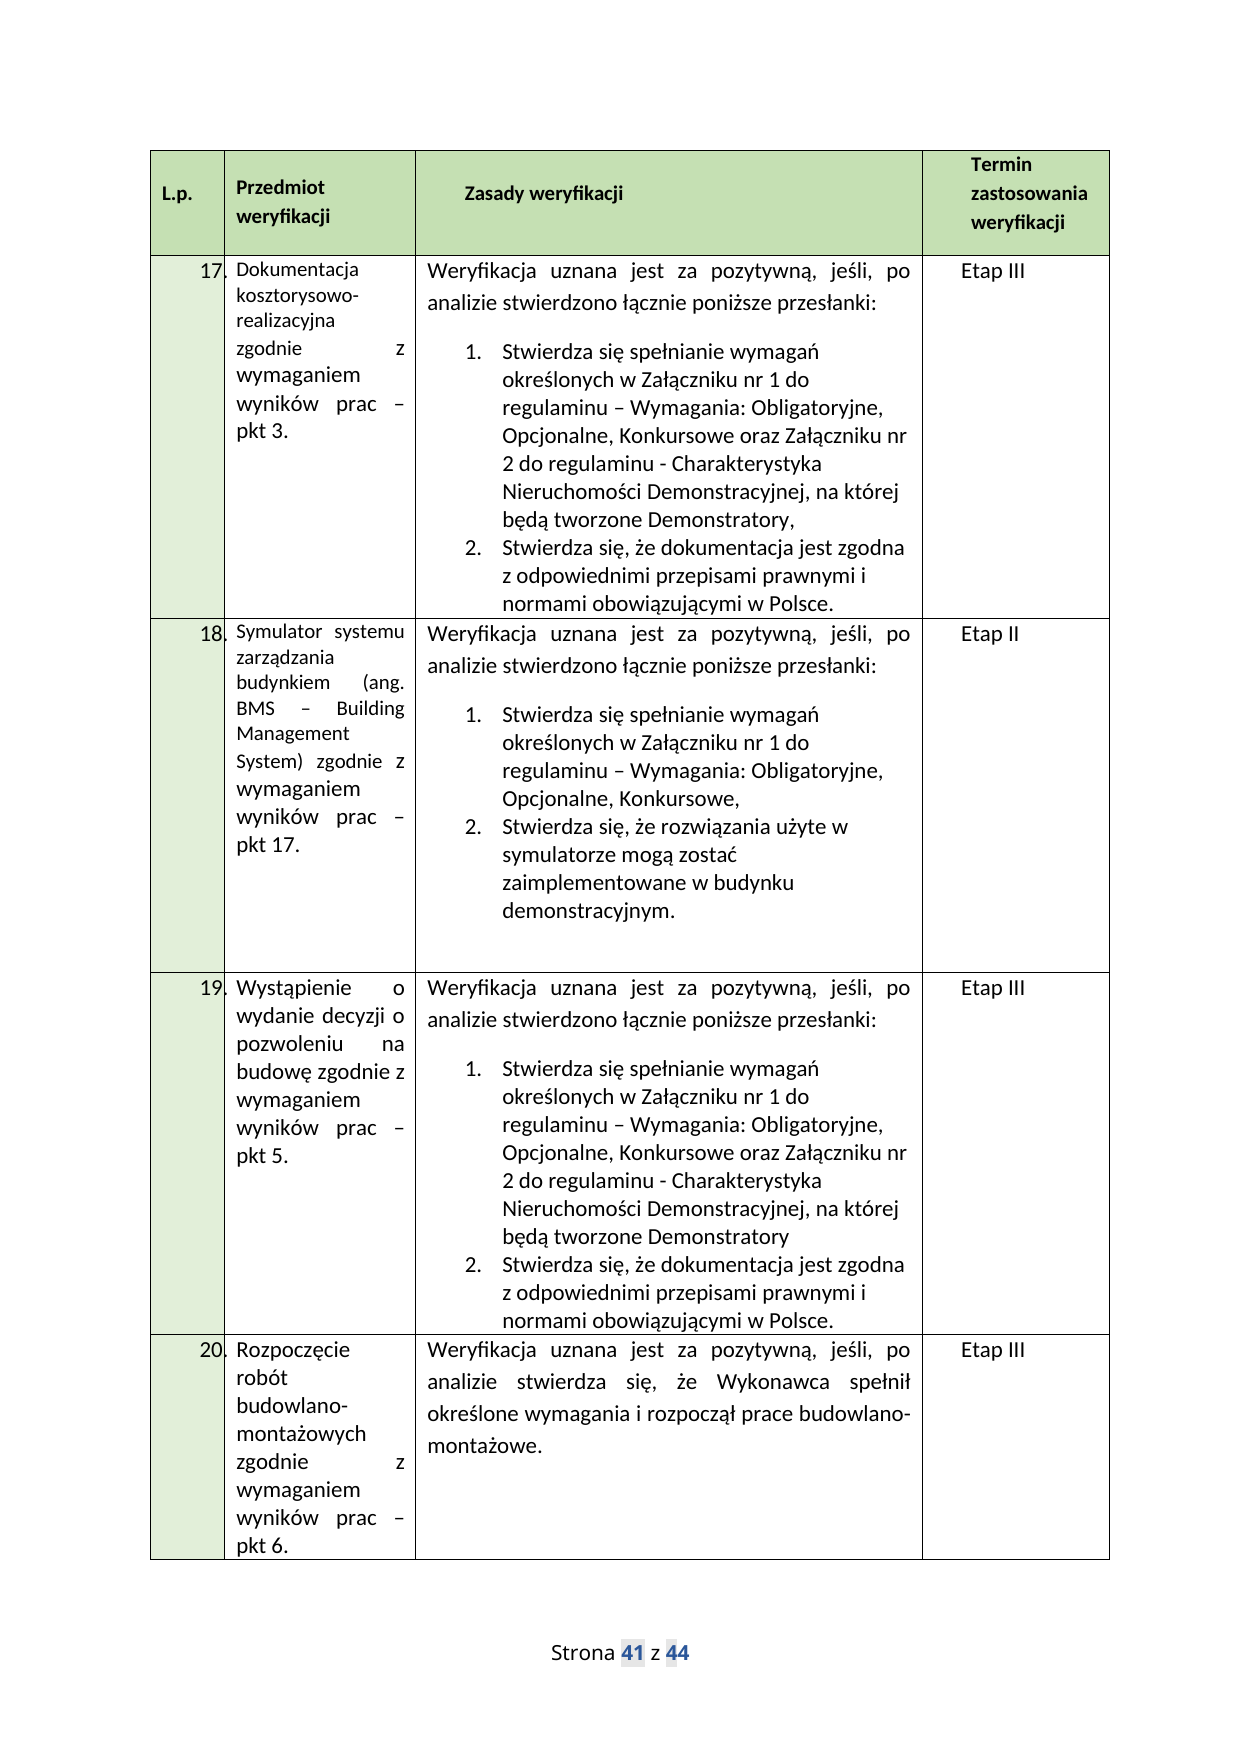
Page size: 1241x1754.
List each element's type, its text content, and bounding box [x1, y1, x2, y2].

table_header Zasady weryfikacji [416, 151, 922, 255]
table_cell Rozpoczęcie robót budowlano-montażowych zgodnie z wymaganiem wyników prac – pkt 6. [225, 1335, 415, 1559]
table_header L.p. [151, 151, 224, 255]
table_header Przedmiot weryfikacji [225, 151, 415, 255]
table_cell Weryfikacja uznana jest za pozytywną, jeśli, po analizie stwierdzono łącznie poniższe przesłanki: Stwierdza się spełnianie wymagań określonych w Załączniku nr 1 do regulaminu – Wymagania: Obligatoryjne, Opcjonalne, Konkursowe oraz Załączniku nr 2 do regulaminu - Charakterystyka Nieruchomości Demonstracyjnej, na której będą tworzone Demonstratory Stwierdza się, że dokumentacja jest zgodna z odpowiednimi przepisami prawnymi i normami obowiązującymi w Polsce. [416, 973, 922, 1334]
table_cell Wystąpienie o wydanie decyzji o pozwoleniu na budowę zgodnie z wymaganiem wyników prac – pkt 5. [225, 973, 415, 1334]
table_cell Etap III [923, 1335, 1109, 1559]
table_cell Etap III [923, 256, 1109, 618]
table_cell Etap III [923, 973, 1109, 1334]
table_header Termin zastosowania weryfikacji [923, 151, 1109, 255]
table_cell Dokumentacja kosztorysowo-realizacyjna zgodnie z wymaganiem wyników prac – pkt 3. [225, 256, 415, 618]
table_cell Weryfikacja uznana jest za pozytywną, jeśli, po analizie stwierdza się, że Wykonawca spełnił określone wymagania i rozpoczął prace budowlano-montażowe. [416, 1335, 922, 1559]
table_cell Weryfikacja uznana jest za pozytywną, jeśli, po analizie stwierdzono łącznie poniższe przesłanki: Stwierdza się spełnianie wymagań określonych w Załączniku nr 1 do regulaminu – Wymagania: Obligatoryjne, Opcjonalne, Konkursowe, Stwierdza się, że rozwiązania użyte w symulatorze mogą zostać zaimplementowane w budynku demonstracyjnym. [416, 619, 922, 972]
table_cell Symulator systemu zarządzania budynkiem (ang. BMS – Building Management System) zgodnie z wymaganiem wyników prac – pkt 17. [225, 619, 415, 972]
table_cell [151, 973, 224, 1334]
table_cell [151, 619, 224, 972]
table_cell [151, 1335, 224, 1559]
table_cell Etap II [923, 619, 1109, 972]
table_cell Weryfikacja uznana jest za pozytywną, jeśli, po analizie stwierdzono łącznie poniższe przesłanki: Stwierdza się spełnianie wymagań określonych w Załączniku nr 1 do regulaminu – Wymagania: Obligatoryjne, Opcjonalne, Konkursowe oraz Załączniku nr 2 do regulaminu - Charakterystyka Nieruchomości Demonstracyjnej, na której będą tworzone Demonstratory, Stwierdza się, że dokumentacja jest zgodna z odpowiednimi przepisami prawnymi i normami obowiązującymi w Polsce. [416, 256, 922, 618]
table_cell [151, 256, 224, 618]
